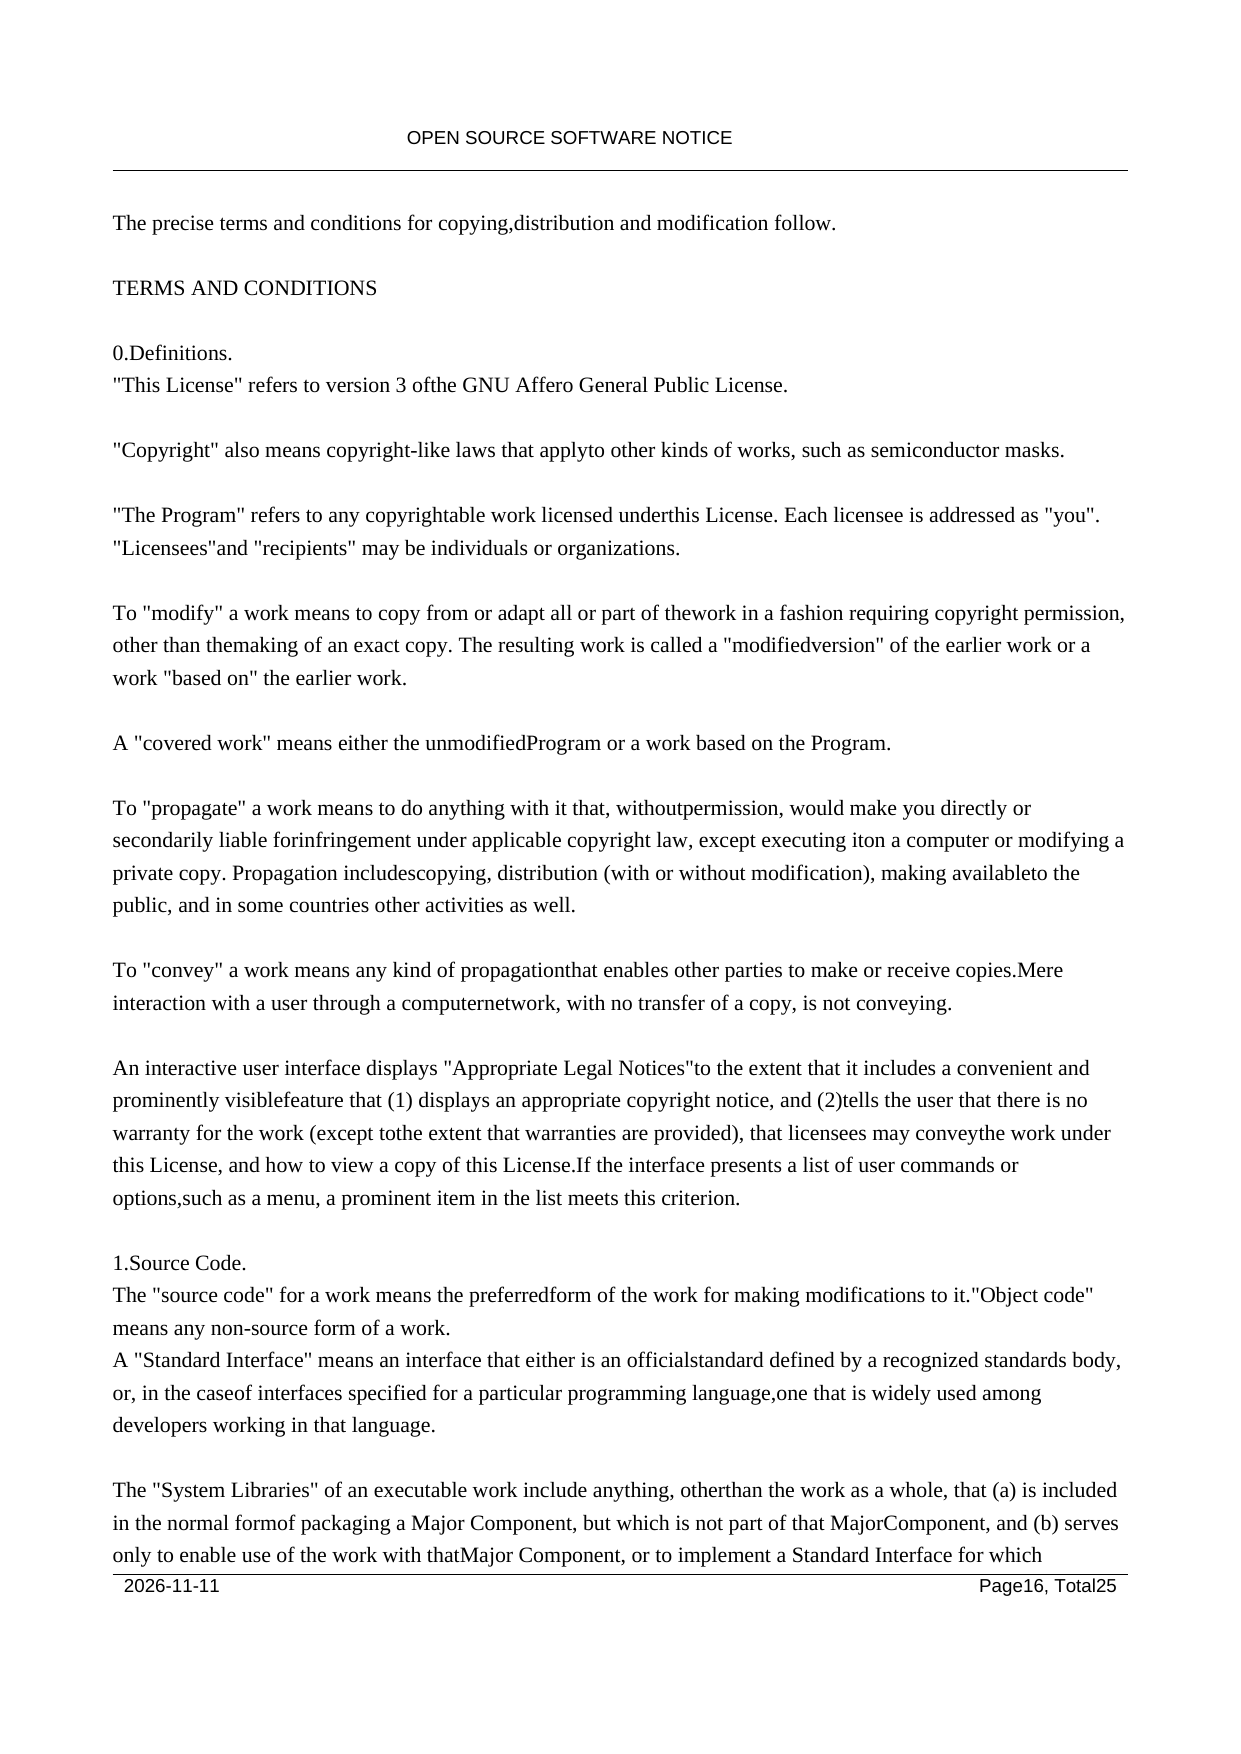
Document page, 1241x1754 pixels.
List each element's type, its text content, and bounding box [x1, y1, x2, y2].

text A "covered work" means either the unmodifiedProgram or a work based on the Program. [112, 726, 1128, 759]
text An interactive user interface displays "Appropriate Legal Notices"to the extent that it includes a convenient and prominently visiblefeature that (1) displays an appropriate copyright notice, and (2)tells the user that there is no warranty for the work (except tothe extent that warranties are provided), that licensees may conveythe work under this License, and how to view a copy of this License.If the interface presents a list of user commands or options,such as a menu, a prominent item in the list meets this criterion. [112, 1051, 1128, 1214]
text To "convey" a work means any kind of propagationthat enables other parties to make or receive copies.Mere interaction with a user through a computernetwork, with no transfer of a copy, is not conveying. [112, 954, 1128, 1019]
text The "source code" for a work means the preferredform of the work for making modifications to it."Object code" means any non-source form of a work. [112, 1279, 1128, 1344]
text The precise terms and conditions for copying,distribution and modification follow. [112, 206, 1128, 239]
text "The Program" refers to any copyrightable work licensed underthis License. Each licensee is addressed as "you". "Licensees"and "recipients" may be individuals or organizations. [112, 499, 1128, 564]
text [112, 1474, 1128, 1571]
text "Copyright" also means copyright-like laws that applyto other kinds of works, such as semiconductor masks. [112, 434, 1128, 466]
text "This License" refers to version 3 ofthe GNU Affero General Public License. [112, 369, 1128, 401]
text 0.Definitions. [112, 336, 1128, 369]
text To "propagate" a work means to do anything with it that, withoutpermission, would make you directly or secondarily liable forinfringement under applicable copyright law, except executing iton a computer or modifying a private copy. Propagation includescopying, distribution (with or without modification), making availableto the public, and in some countries other activities as well. [112, 791, 1128, 921]
text To "modify" a work means to copy from or adapt all or part of thework in a fashion requiring copyright permission, other than themaking of an exact copy. The resulting work is called a "modifiedversion" of the earlier work or a work "based on" the earlier work. [112, 596, 1128, 694]
text TERMS AND CONDITIONS [112, 271, 1128, 304]
text A "Standard Interface" means an interface that either is an officialstandard defined by a recognized standards body, or, in the caseof interfaces specified for a particular programming language,one that is widely used among developers working in that language. [112, 1344, 1128, 1441]
text 1.Source Code. [112, 1246, 1128, 1279]
